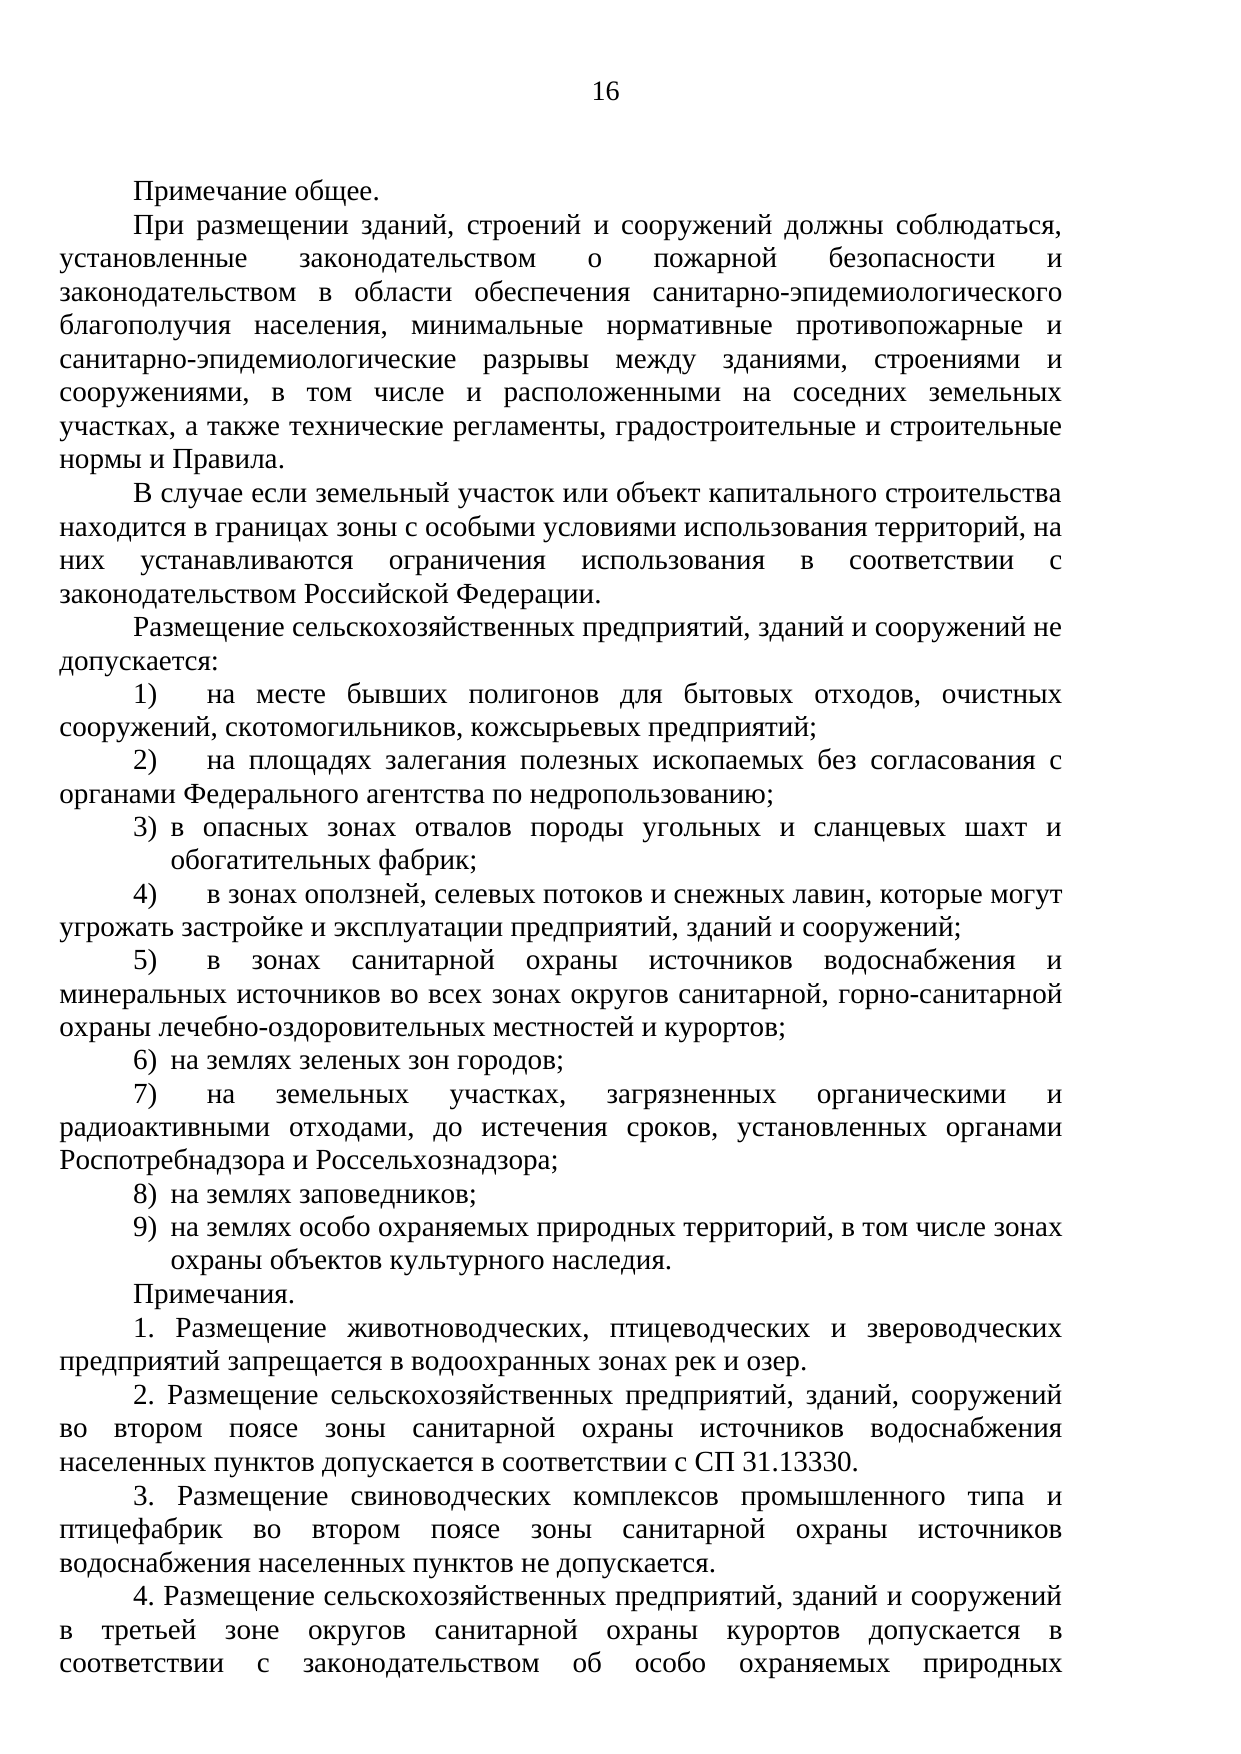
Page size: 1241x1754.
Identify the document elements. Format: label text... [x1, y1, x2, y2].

text 3. Размещение свиноводческих комплексов промышленного типа и птицефабрик во втором поясе зоны санитарной охраны источников водоснабжения населенных пунктов не допускается. [59, 1478, 1063, 1578]
list на земельных участках, загрязненных органическими и радиоактивными отходами, до истечения сроков, установленных органами Роспотребнадзора и Россельхознадзора; [59, 1076, 1063, 1176]
list в зонах санитарной охраны источников водоснабжения и минеральных источников во всех зонах округов санитарной, горно-санитарной охраны лечебно-оздоровительных местностей и курортов; [59, 943, 1063, 1043]
text В случае если земельный участок или объект капитального строительства находится в границах зоны с особыми условиями использования территорий, на них устанавливаются ограничения использования в соответствии с законодательством Российской Федерации. [59, 475, 1063, 609]
list на землях особо охраняемых природных территорий, в том числе зонах охраны объектов культурного наследия. [133, 1210, 1063, 1276]
text Размещение сельскохозяйственных предприятий, зданий и сооружений не допускается: [59, 609, 1063, 676]
text 2. Размещение сельскохозяйственных предприятий, зданий, сооружений во втором поясе зоны санитарной охраны источников водоснабжения населенных пунктов допускается в соответствии с СП 31.13330. [59, 1377, 1063, 1478]
text Примечание общее. [59, 173, 1063, 207]
text Примечания. [59, 1276, 1063, 1310]
text При размещении зданий, строений и сооружений должны соблюдаться, установленные законодательством о пожарной безопасности и законодательством в области обеспечения санитарно-эпидемиологического благополучия населения, минимальные нормативные противопожарные и санитарно-эпидемиологические разрывы между зданиями, строениями и сооружениями, в том числе и расположенными на соседних земельных участках, а также технические регламенты, градостроительные и строительные нормы и Правила. [59, 207, 1063, 475]
list в опасных зонах отвалов породы угольных и сланцевых шахт и обогатительных фабрик; [133, 810, 1063, 876]
list на площадях залегания полезных ископаемых без согласования с органами Федерального агентства по недропользованию; [59, 743, 1063, 810]
list на месте бывших полигонов для бытовых отходов, очистных сооружений, скотомогильников, кожсырьевых предприятий; [59, 676, 1063, 743]
text 1. Размещение животноводческих, птицеводческих и звероводческих предприятий запрещается в водоохранных зонах рек и озер. [59, 1310, 1063, 1377]
list на землях зеленых зон городов; [133, 1043, 1063, 1076]
list в зонах оползней, селевых потоков и снежных лавин, которые могут угрожать застройке и эксплуатации предприятий, зданий и сооружений; [59, 876, 1063, 943]
list на землях заповедников; [133, 1176, 1063, 1210]
